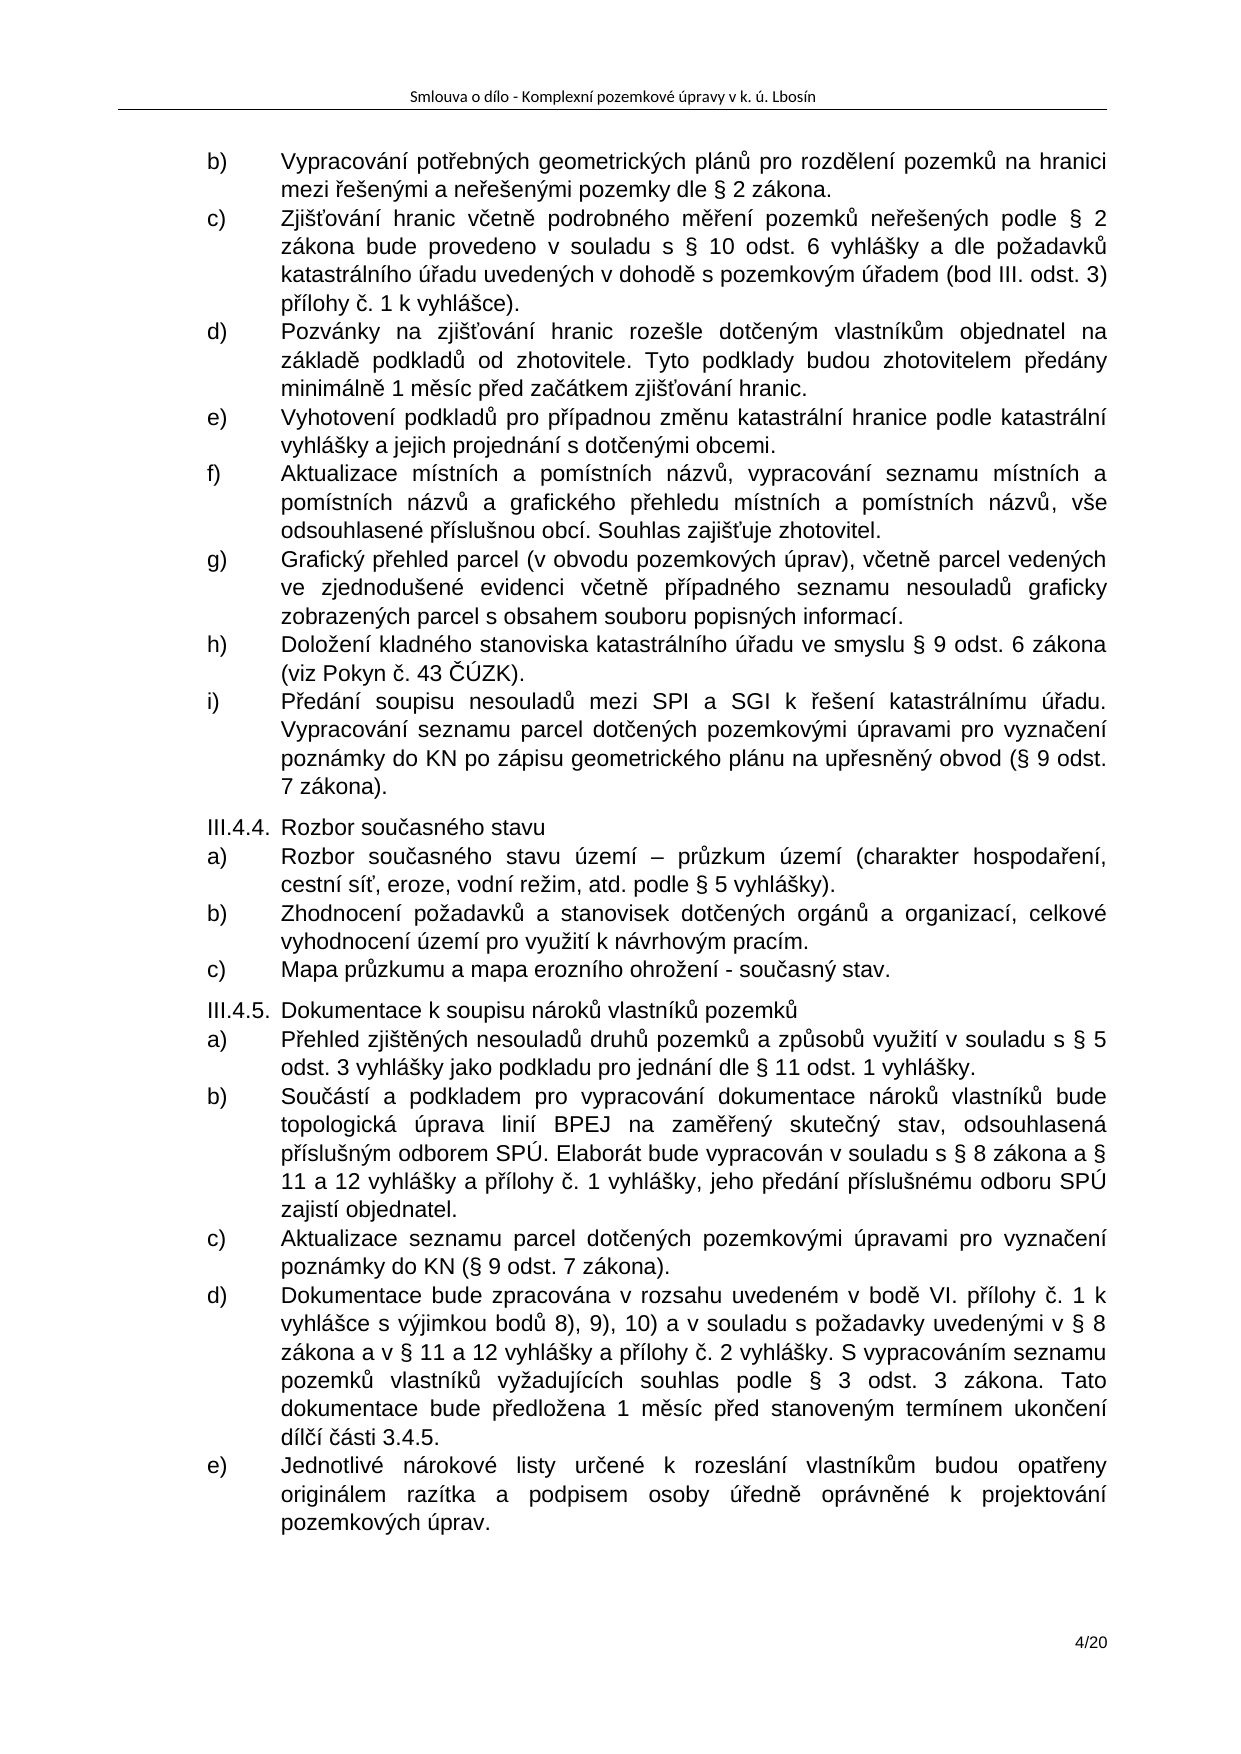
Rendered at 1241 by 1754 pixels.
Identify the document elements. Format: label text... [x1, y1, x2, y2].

text Vypracování potřebných geometrických plánů pro rozdělení pozemků na hranici mezi řešenými a neřešenými pozemky dle § 2 zákona. [207, 148, 1107, 202]
text Rozbor současného stavu území – průzkum území (charakter hospodaření, cestní síť, eroze, vodní režim, atd. podle § 5 vyhlášky). [207, 843, 1107, 897]
text Zjišťování hranic včetně podrobného měření pozemků neřešených podle § 2 zákona bude provedeno v souladu s § 10 odst. 6 vyhlášky a dle požadavků katastrálního úřadu uvedených v dohodě s pozemkovým úřadem (bod III. odst. 3) přílohy č. 1 k vyhlášce). [207, 204, 1107, 316]
text Zhodnocení požadavků a stanovisek dotčených orgánů a organizací, celkové vyhodnocení území pro využití k návrhovým pracím. [207, 899, 1107, 954]
text Aktualizace místních a pomístních názvů, vypracování seznamu místních a pomístních názvů a grafického přehledu místních a pomístních názvů, vše odsouhlasené příslušnou obcí. Souhlas zajišťuje zhotovitel. [207, 460, 1107, 544]
text Pozvánky na zjišťování hranic rozešle dotčeným vlastníkům objednatel na základě podkladů od zhotovitele. Tyto podklady budou zhotovitelem předány minimálně 1 měsíc před začátkem zjišťování hranic. [207, 318, 1107, 401]
text Doložení kladného stanoviska katastrálního úřadu ve smyslu § 9 odst. 6 zákona (viz Pokyn č. 43 ČÚZK). [207, 631, 1107, 686]
text Dokumentace bude zpracována v rozsahu uvedeném v bodě VI. přílohy č. 1 k vyhlášce s výjimkou bodů 8), 9), 10) a v souladu s požadavky uvedenými v § 8 zákona a v § 11 a 12 vyhlášky a přílohy č. 2 vyhlášky. S vypracováním seznamu pozemků vlastníků vyžadujících souhlas podle § 3 odst. 3 zákona. Tato dokumentace bude předložena 1 měsíc před stanoveným termínem ukončení dílčí části 3.4.5. [207, 1282, 1107, 1450]
text Dokumentace k soupisu nároků vlastníků pozemků [207, 997, 1107, 1024]
text Jednotlivé nárokové listy určené k rozeslání vlastníkům budou opatřeny originálem razítka a podpisem osoby úředně oprávněné k projektování pozemkových úprav. [207, 1452, 1107, 1536]
text Mapa průzkumu a mapa erozního ohrožení - současný stav. [207, 956, 1107, 983]
text Vyhotovení podkladů pro případnou změnu katastrální hranice podle katastrální vyhlášky a jejich projednání s dotčenými obcemi. [207, 403, 1107, 458]
text Součástí a podkladem pro vypracování dokumentace nároků vlastníků bude topologická úprava linií BPEJ na zaměřený skutečný stav, odsouhlasená příslušným odborem SPÚ. Elaborát bude vypracován v souladu s § 8 zákona a § 11 a 12 vyhlášky a přílohy č. 1 vyhlášky, jeho předání příslušnému odboru SPÚ zajistí objednatel. [207, 1083, 1107, 1223]
text Rozbor současného stavu [207, 814, 1107, 841]
text Přehled zjištěných nesouladů druhů pozemků a způsobů využití v souladu s § 5 odst. 3 vyhlášky jako podkladu pro jednání dle § 11 odst. 1 vyhlášky. [207, 1026, 1107, 1081]
text Předání soupisu nesouladů mezi SPI a SGI k řešení katastrálnímu úřadu. Vypracování seznamu parcel dotčených pozemkovými úpravami pro vyznačení poznámky do KN po zápisu geometrického plánu na upřesněný obvod (§ 9 odst. 7 zákona). [207, 688, 1107, 799]
text Aktualizace seznamu parcel dotčených pozemkovými úpravami pro vyznačení poznámky do KN (§ 9 odst. 7 zákona). [207, 1225, 1107, 1279]
text Grafický přehled parcel (v obvodu pozemkových úprav), včetně parcel vedených ve zjednodušené evidenci včetně případného seznamu nesouladů graficky zobrazených parcel s obsahem souboru popisných informací. [207, 546, 1107, 629]
